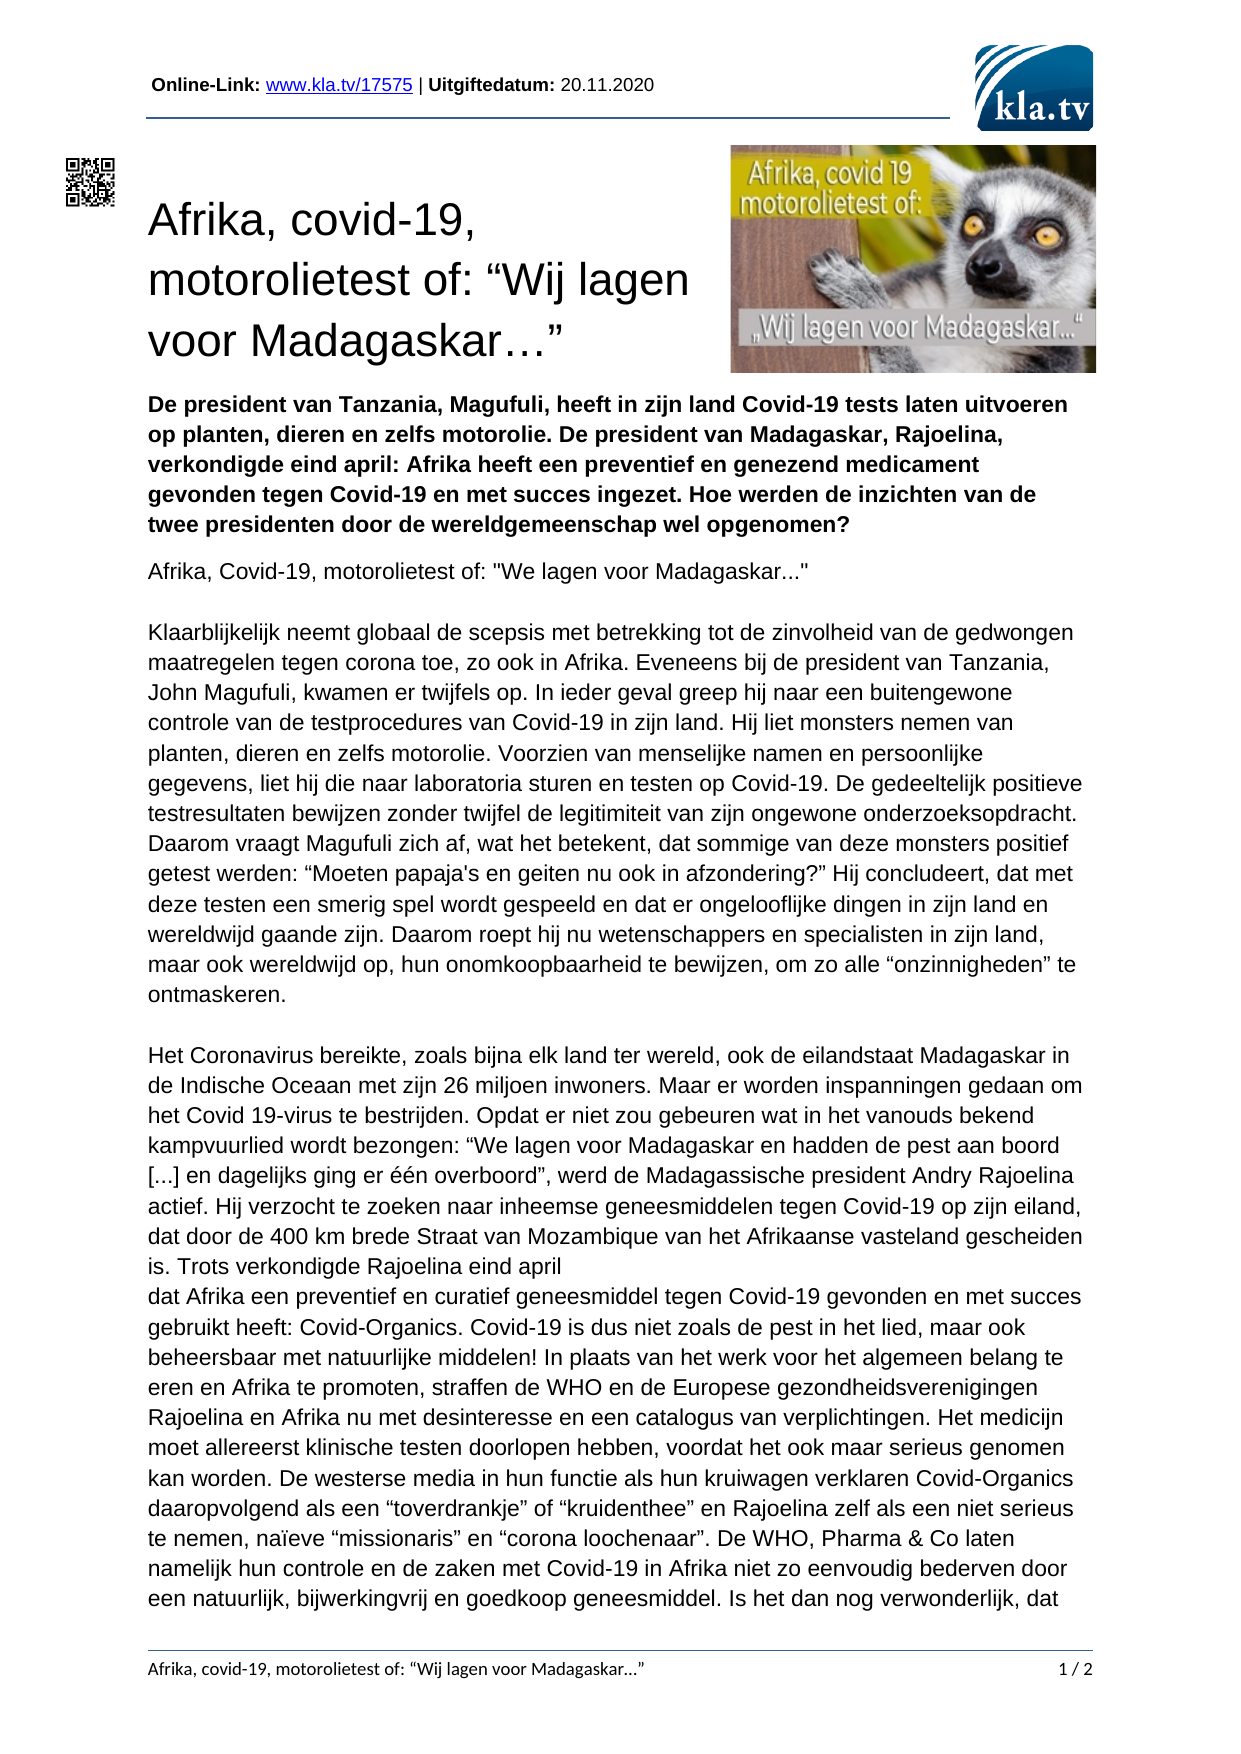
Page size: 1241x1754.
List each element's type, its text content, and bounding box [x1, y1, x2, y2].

text De president van Tanzania, Magufuli, heeft in zijn land Covid-19 tests laten uitvoeren op planten, dieren en zelfs motorolie. De president van Madagaskar, Rajoelina, verkondigde eind april: Afrika heeft een preventief en genezend medicament gevonden tegen Covid-19 en met succes ingezet. Hoe werden de inzichten van de twee presidenten door de wereldgemeenschap wel opgenomen? [148, 391, 1093, 538]
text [148, 558, 1093, 1612]
text Afrika, covid-19, motorolietest of: “Wij lagen voor Madagaskar…” [148, 192, 1093, 366]
